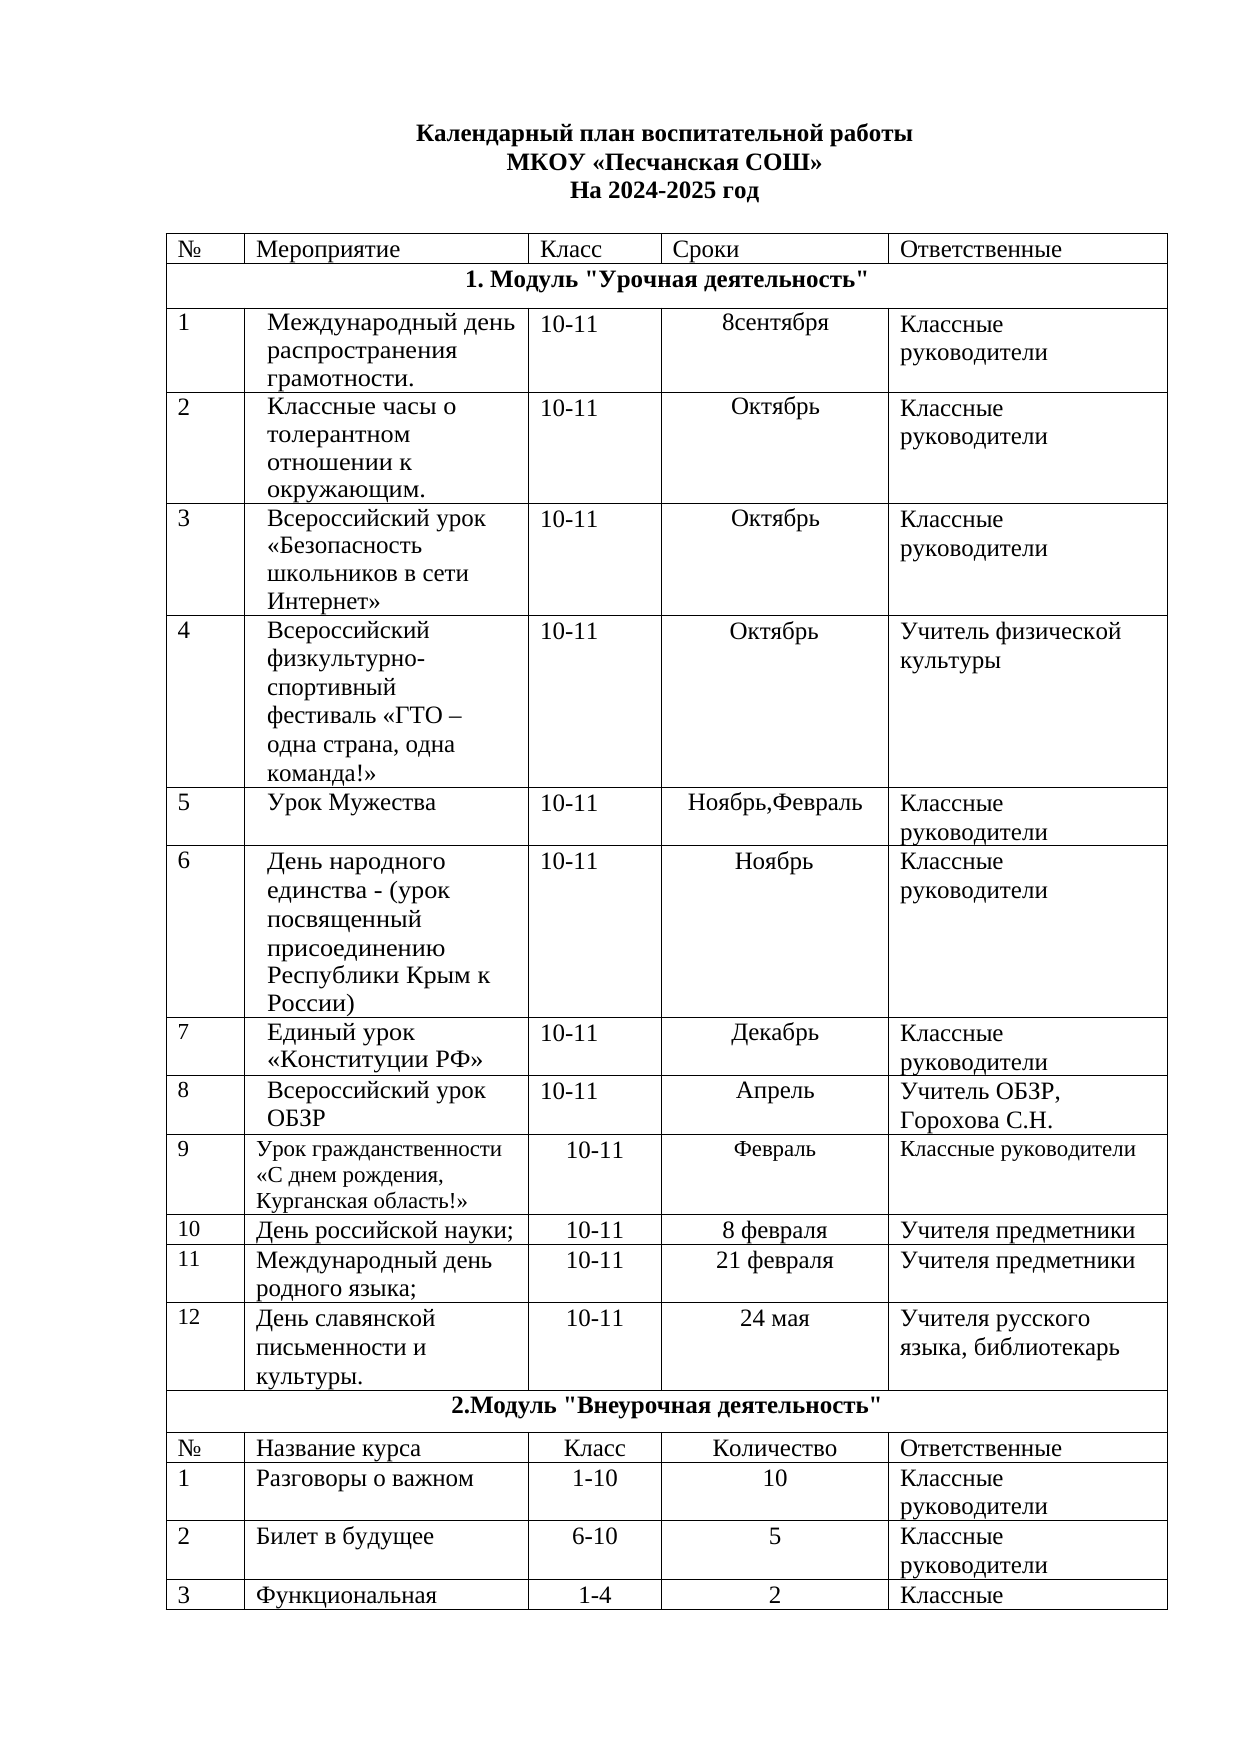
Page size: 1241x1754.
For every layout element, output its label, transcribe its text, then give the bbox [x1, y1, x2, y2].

table_cell Ноябрь,Февраль [662, 788, 888, 845]
table_cell 6 [167, 846, 244, 1017]
table_header Мероприятие [245, 234, 528, 263]
table_cell Количество [662, 1433, 888, 1462]
table_cell 10-11 [529, 1303, 661, 1389]
table_header № [167, 234, 244, 263]
table_cell 3 [167, 1580, 244, 1608]
table_cell 10-11 [529, 1076, 661, 1134]
text Календарный план воспитательной работы [177, 118, 1152, 147]
table_cell 10 [662, 1463, 888, 1520]
table_cell Международный день родного языка; [245, 1245, 528, 1302]
table_cell 10-11 [529, 616, 661, 787]
table_cell 6-10 [529, 1521, 661, 1579]
table_cell Классные часы о толерантном отношении к окружающим. [245, 393, 528, 503]
table_cell 5 [167, 788, 244, 845]
table_header Класс [529, 234, 661, 263]
table_cell 2 [167, 1521, 244, 1579]
table_cell 10-11 [529, 1135, 661, 1214]
table_cell Учитель физической культуры [889, 616, 1167, 787]
table_cell Всероссийский физкультурно- спортивный фестиваль «ГТО – одна страна, одна команда!» [245, 616, 528, 787]
table_cell Международный день распространения грамотности. [245, 309, 528, 392]
table_cell Ноябрь [662, 846, 888, 1017]
table_cell 10-11 [529, 846, 661, 1017]
table_cell 10 [167, 1215, 244, 1244]
table_cell Учителя предметники [889, 1215, 1167, 1244]
table_cell Классные руководители [889, 393, 1167, 503]
table_cell Ответственные [889, 1433, 1167, 1462]
table_cell Название курса [245, 1433, 528, 1462]
table_cell Учителя русского языка, библиотекарь [889, 1303, 1167, 1389]
table_cell 9 [167, 1135, 244, 1214]
table_header Сроки [662, 234, 888, 263]
table_cell 10-11 [529, 393, 661, 503]
table_cell 1 [167, 309, 244, 392]
table_cell Классные руководители [889, 1018, 1167, 1075]
table_cell 1-4 [529, 1580, 661, 1608]
text МКОУ «Песчанская СОШ» [177, 147, 1152, 176]
table_cell 10-11 [529, 788, 661, 845]
table_cell 3 [167, 504, 244, 615]
table_cell Февраль [662, 1135, 888, 1214]
table_cell 2 [167, 393, 244, 503]
text На 2024-2025 год [177, 176, 1152, 204]
table_cell Классные руководители [889, 1135, 1167, 1214]
table_cell Единый урок «Конституции РФ» [245, 1018, 528, 1075]
table_cell День народного единства - (урок посвященный присоединению Республики Крым к России) [245, 846, 528, 1017]
table_cell 10-11 [529, 1245, 661, 1302]
table_cell 8сентября [662, 309, 888, 392]
table_cell Разговоры о важном [245, 1463, 528, 1520]
table_cell Октябрь [662, 504, 888, 615]
table_cell Всероссийский урок ОБЗР [245, 1076, 528, 1134]
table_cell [245, 1580, 528, 1608]
table_cell 2.Модуль "Внеурочная деятельность" [167, 1391, 1167, 1432]
table_cell Октябрь [662, 393, 888, 503]
table_cell 1. Модуль "Урочная деятельность" [167, 264, 1167, 308]
table_cell 21 февраля [662, 1245, 888, 1302]
table_cell 8 [167, 1076, 244, 1134]
table_cell Классные руководители [889, 788, 1167, 845]
table_cell 1-10 [529, 1463, 661, 1520]
table_cell День славянской письменности и культуры. [363, 1303, 528, 1389]
table_cell Всероссийский урок «Безопасность школьников в сети Интернет» [245, 504, 528, 615]
table_cell 8 февраля [662, 1215, 888, 1244]
table_cell 10-11 [529, 504, 661, 615]
table_cell 12 [167, 1303, 244, 1389]
table_cell 1 [167, 1463, 244, 1520]
table_cell Классные руководители [889, 309, 1167, 392]
table_cell Классные руководители [889, 1521, 1167, 1579]
table_cell 24 мая [662, 1303, 888, 1389]
table_cell Классные руководители [889, 846, 1167, 1017]
table_cell 10-11 [529, 1018, 661, 1075]
table_cell Учитель ОБЗР, Горохова С.Н. [889, 1076, 1167, 1134]
table_cell 7 [167, 1018, 244, 1075]
table_cell Классные руководители [889, 1463, 1167, 1520]
table_cell 5 [662, 1521, 888, 1579]
table_cell Учителя предметники [889, 1245, 1167, 1302]
table_cell 11 [167, 1245, 244, 1302]
table_cell Классные руководители [889, 504, 1167, 615]
table_cell Декабрь [662, 1018, 888, 1075]
table_cell Октябрь [662, 616, 888, 787]
table_cell 4 [167, 616, 244, 787]
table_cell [889, 1580, 1167, 1608]
table_cell Урок Мужества [245, 788, 528, 845]
table_cell № [167, 1433, 244, 1462]
table_cell Апрель [662, 1076, 888, 1134]
table_cell День российской науки; [245, 1215, 528, 1244]
table_cell Билет в будущее [245, 1521, 528, 1579]
table_cell Урок гражданственности «С днем рождения, Курганская область!» [245, 1135, 528, 1214]
table_cell 10-11 [529, 309, 661, 392]
table_cell 2 [662, 1580, 888, 1608]
table_cell Класс [529, 1433, 661, 1462]
table_cell 10-11 [529, 1215, 661, 1244]
table_header Ответственные [889, 234, 1167, 263]
